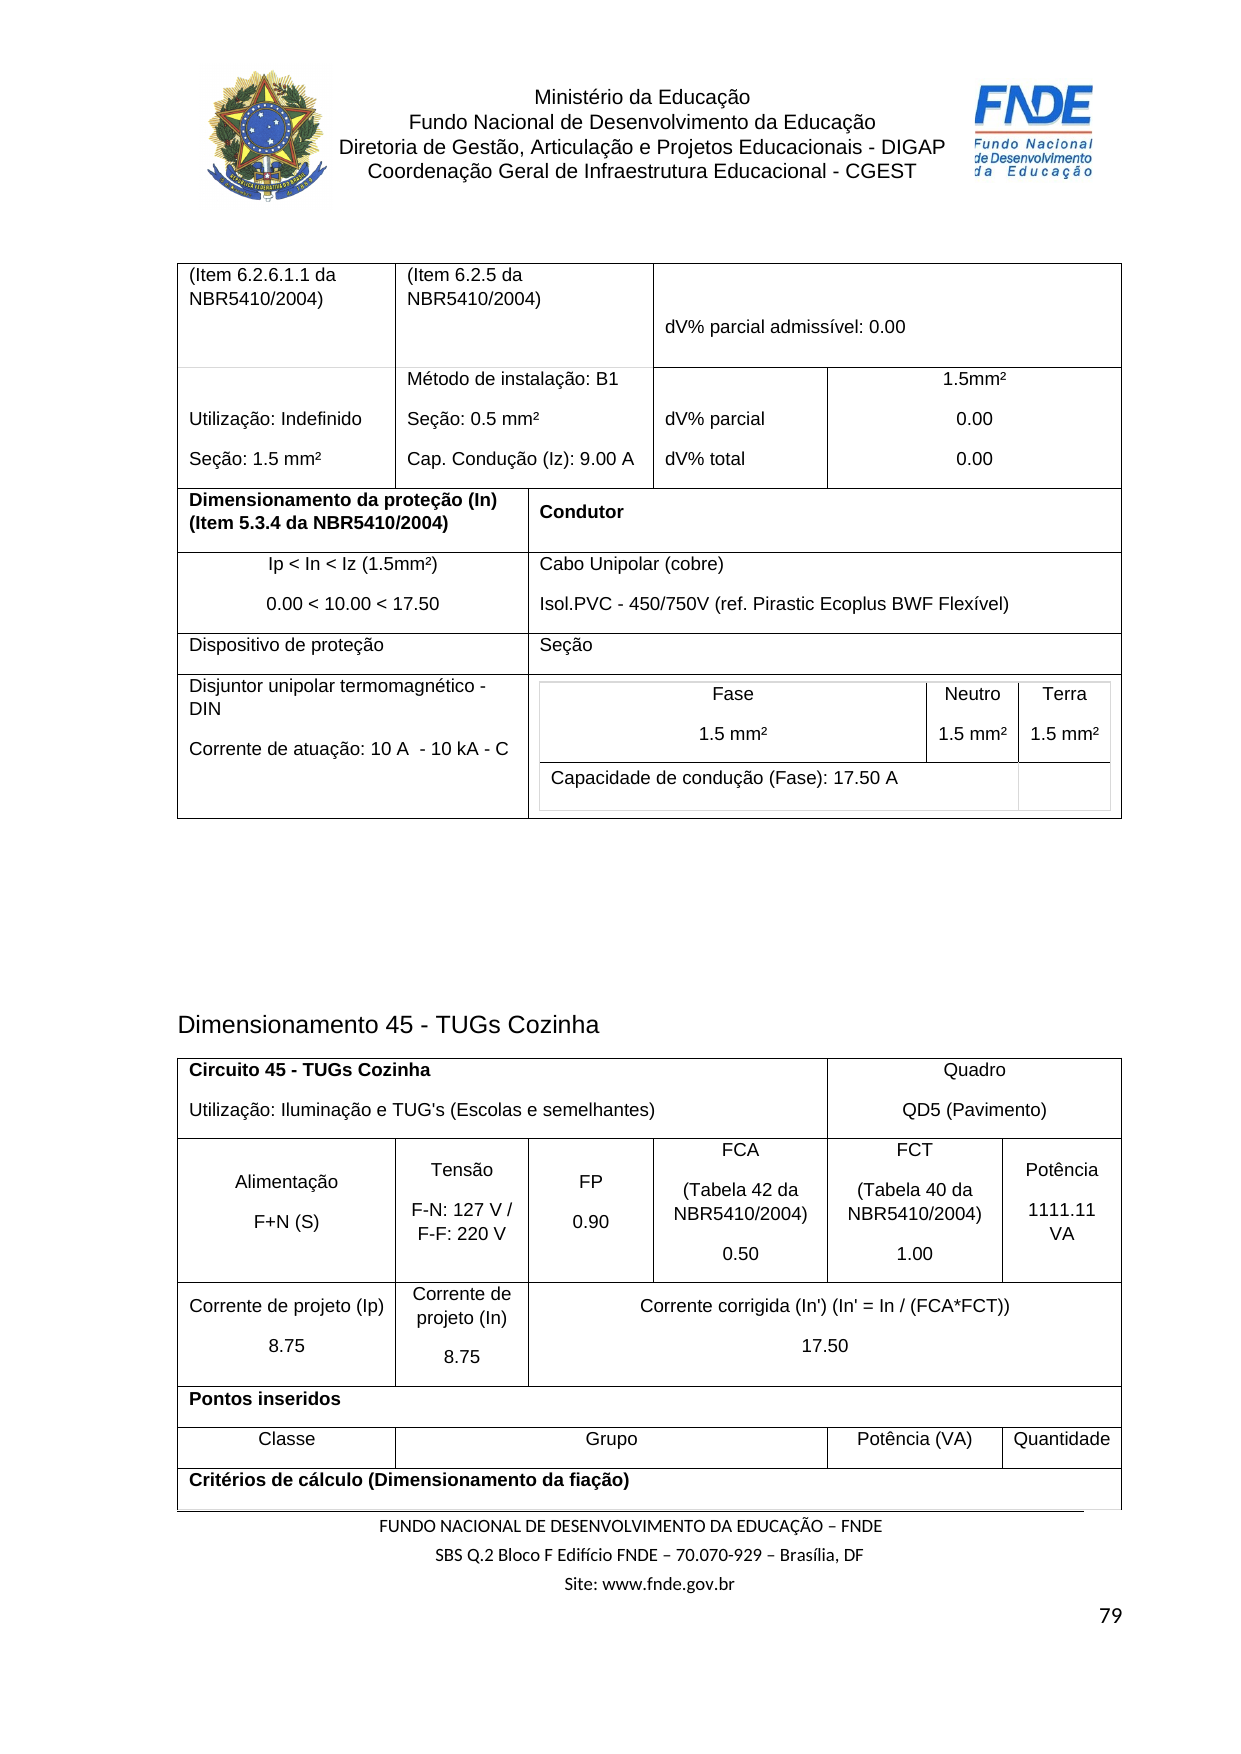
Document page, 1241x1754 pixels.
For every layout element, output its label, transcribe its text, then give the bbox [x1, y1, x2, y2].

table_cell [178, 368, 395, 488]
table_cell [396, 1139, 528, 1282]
text Dimensionamento 45 - TUGs Cozinha [177, 1010, 1122, 1038]
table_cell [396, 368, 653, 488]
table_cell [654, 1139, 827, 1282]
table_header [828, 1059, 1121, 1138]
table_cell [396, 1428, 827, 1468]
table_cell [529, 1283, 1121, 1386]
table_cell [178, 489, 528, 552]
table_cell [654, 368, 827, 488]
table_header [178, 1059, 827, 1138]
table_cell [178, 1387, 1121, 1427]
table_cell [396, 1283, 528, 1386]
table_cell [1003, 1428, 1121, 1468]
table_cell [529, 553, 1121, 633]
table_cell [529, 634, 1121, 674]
picture [974, 78, 1093, 183]
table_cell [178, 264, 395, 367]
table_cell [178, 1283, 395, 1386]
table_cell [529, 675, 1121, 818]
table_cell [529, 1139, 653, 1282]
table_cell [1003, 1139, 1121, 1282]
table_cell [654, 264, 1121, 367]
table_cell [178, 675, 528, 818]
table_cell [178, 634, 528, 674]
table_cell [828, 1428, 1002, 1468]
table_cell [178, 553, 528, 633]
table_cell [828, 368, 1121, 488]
picture [198, 63, 333, 210]
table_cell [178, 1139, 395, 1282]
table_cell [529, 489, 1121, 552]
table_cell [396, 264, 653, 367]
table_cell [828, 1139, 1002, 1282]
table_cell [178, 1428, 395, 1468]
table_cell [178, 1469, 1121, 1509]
